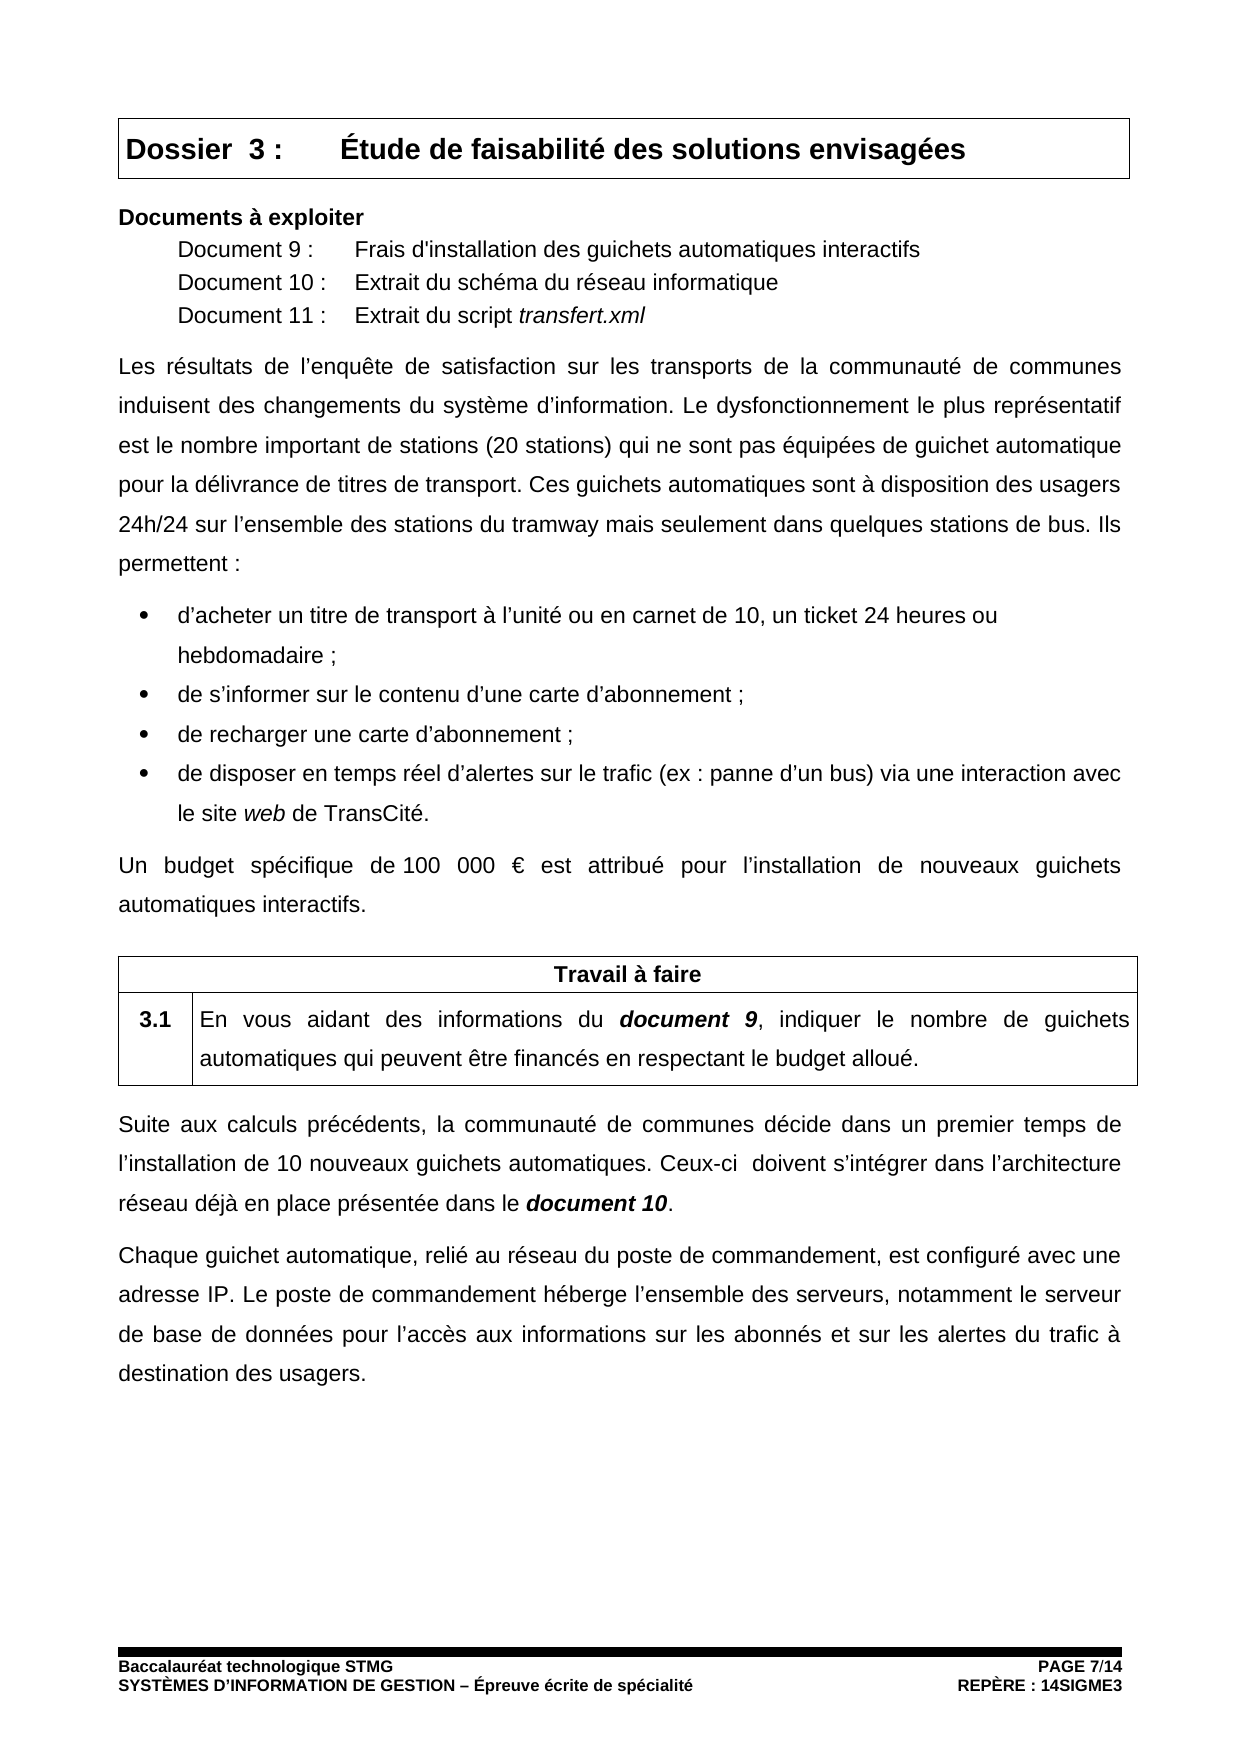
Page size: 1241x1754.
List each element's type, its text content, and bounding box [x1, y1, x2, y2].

table_header Travail à faire [119, 957, 1137, 992]
list de s’informer sur le contenu d’une carte d’abonnement ; [140, 681, 1122, 708]
text Un budget spécifique de 100 000 € est attribué pour l’installation de nouveaux guichets automatiques interactifs. [118, 852, 1122, 917]
table_cell En vous aidant des informations du document 9, indiquer le nombre de guichets automatiques qui peuvent être financés en respectant le budget alloué. [193, 993, 1137, 1085]
subtitle Documents à exploiter [118, 204, 1122, 230]
text Chaque guichet automatique, relié au réseau du poste de commandement, est configuré avec une adresse IP. Le poste de commandement héberge l’ensemble des serveurs, notamment le serveur de base de données pour l’accès aux informations sur les abonnés et sur les alertes du trafic à destination des usagers. [118, 1242, 1122, 1387]
list d’acheter un titre de transport à l’unité ou en carnet de 10, un ticket 24 heures ou hebdomadaire ; [140, 602, 1122, 668]
text Les résultats de l’enquête de satisfaction sur les transports de la communauté de communes induisent des changements du système d’information. Le dysfonctionnement le plus représentatif est le nombre important de stations (20 stations) qui ne sont pas équipées de guichet automatique pour la délivrance de titres de transport. Ces guichets automatiques sont à disposition des usagers 24h/24 sur l’ensemble des stations du tramway mais seulement dans quelques stations de bus. Ils permettent : [118, 353, 1122, 577]
table_cell 3.1 [119, 993, 192, 1085]
list de disposer en temps réel d’alertes sur le trafic (ex : panne d’un bus) via une interaction avec le site web de TransCité. [140, 760, 1122, 826]
list de recharger une carte d’abonnement ; [140, 721, 1122, 747]
table_header Dossier 3 : Étude de faisabilité des solutions envisagées [119, 119, 1129, 178]
text Suite aux calculs précédents, la communauté de communes décide dans un premier temps de l’installation de 10 nouveaux guichets automatiques. Ceux-ci doivent s’intégrer dans l’architecture réseau déjà en place présentée dans le document 10. [118, 1111, 1122, 1216]
text Document 10 : Extrait du schéma du réseau informatique [177, 269, 1122, 295]
text Document 11 : Extrait du script transfert.xml [177, 302, 1122, 328]
text Document 9 : Frais d'installation des guichets automatiques interactifs [177, 236, 1122, 263]
